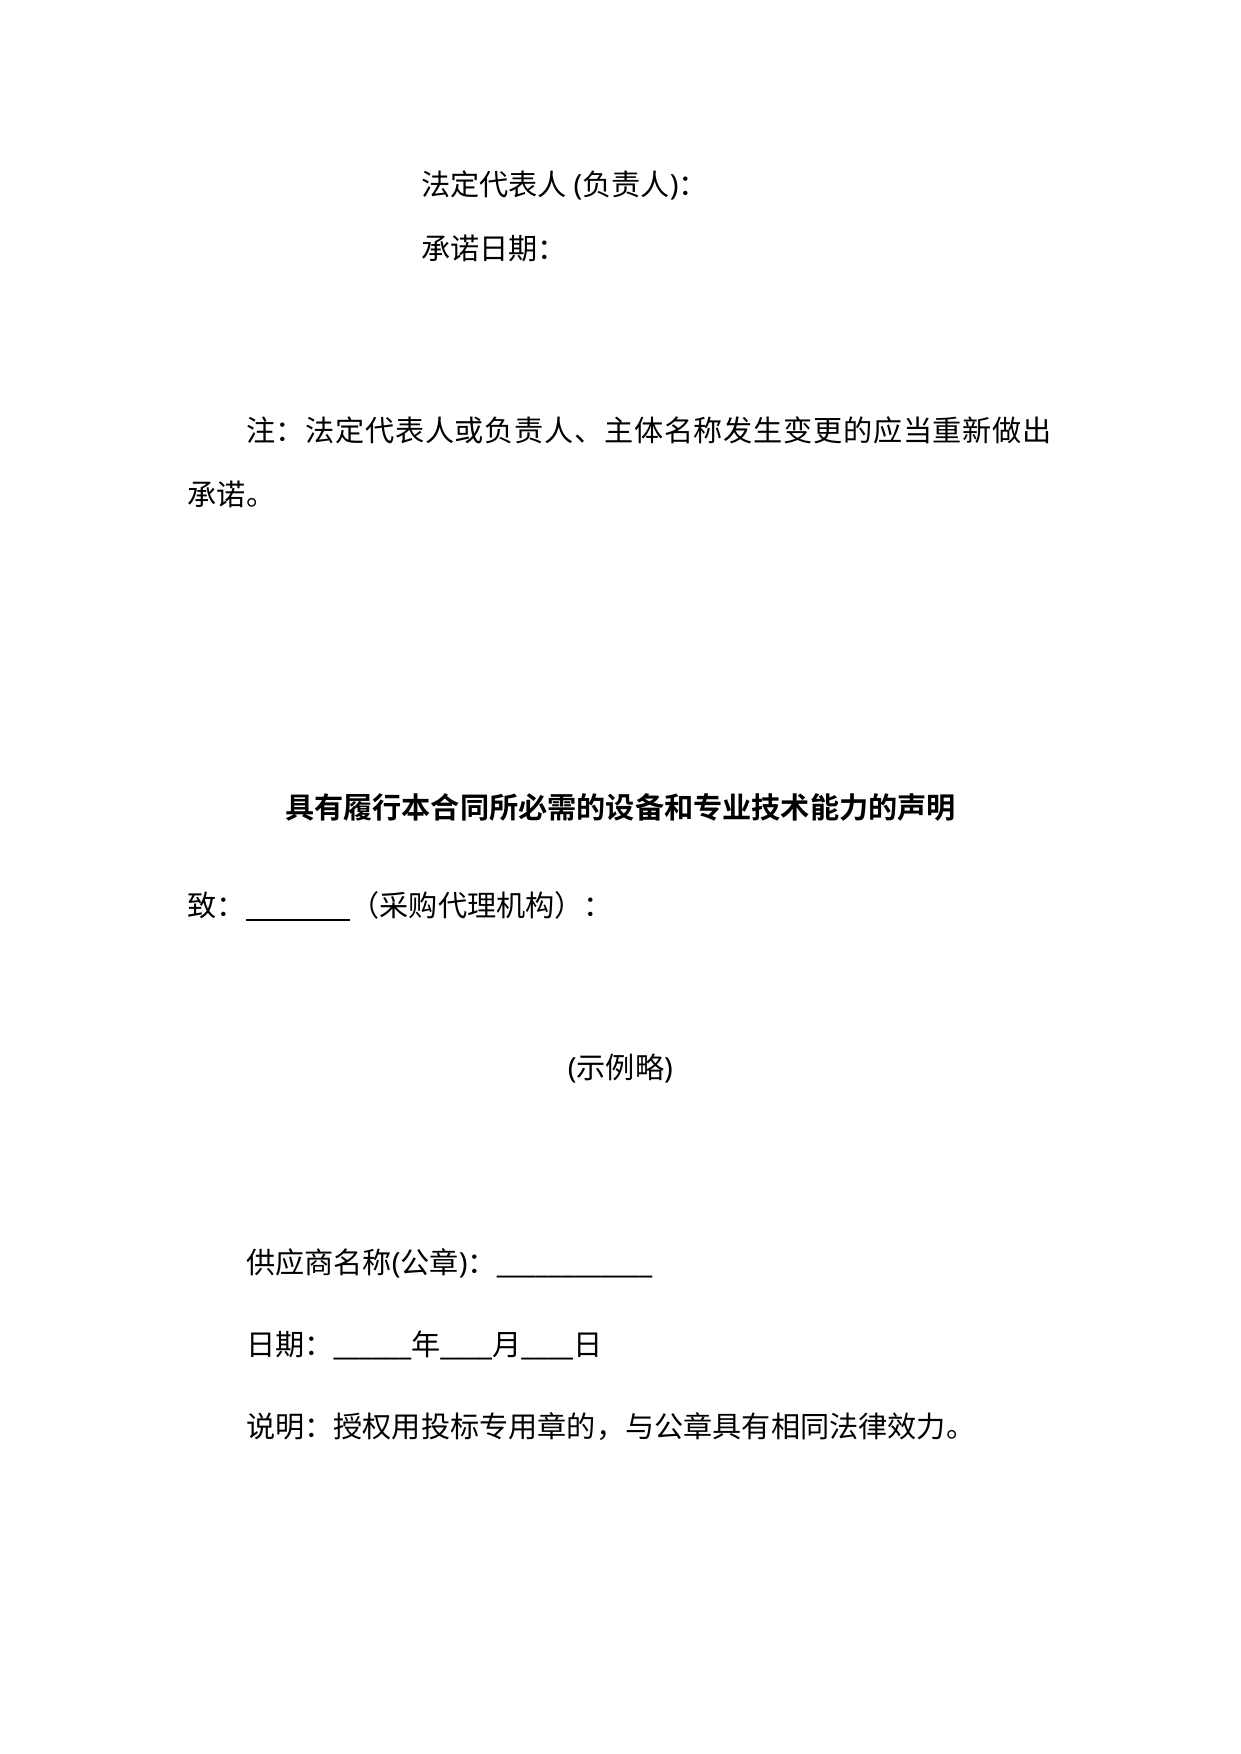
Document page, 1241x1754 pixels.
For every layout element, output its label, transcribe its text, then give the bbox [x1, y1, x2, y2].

text 供应商名称(公章)：____________ [187, 1228, 1053, 1293]
text 具有履行本合同所必需的设备和专业技术能力的声明 [187, 773, 1053, 838]
text 承诺日期： [187, 226, 1053, 268]
text 注：法定代表人或负责人、主体名称发生变更的应当重新做出承诺。 [187, 408, 1053, 514]
text 日期：______年____月____日 [187, 1310, 1053, 1375]
text (示例略) [187, 1033, 1053, 1098]
text 说明：授权用投标专用章的，与公章具有相同法律效力。 [187, 1392, 1053, 1457]
text 致： （采购代理机构）： [187, 871, 1053, 936]
text 法定代表人 (负责人)： [187, 162, 1053, 204]
